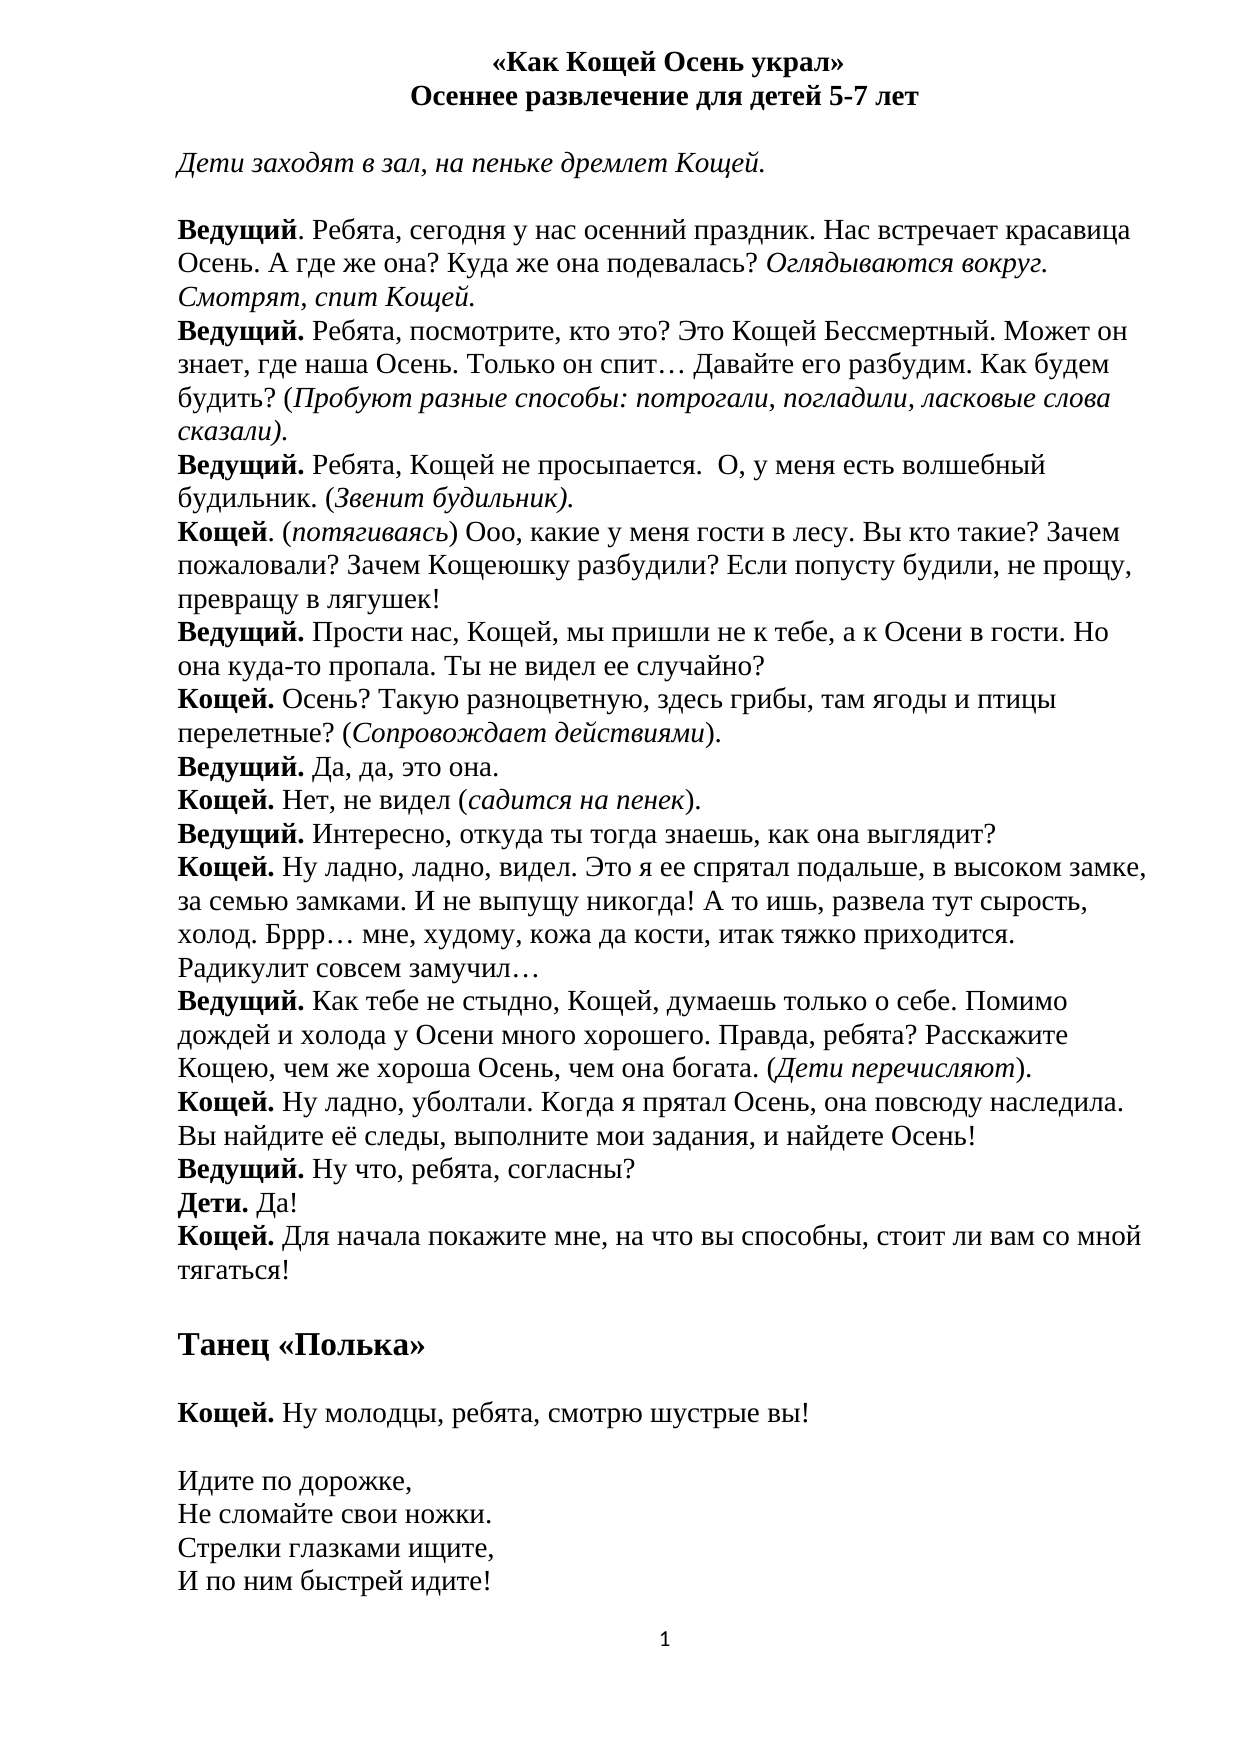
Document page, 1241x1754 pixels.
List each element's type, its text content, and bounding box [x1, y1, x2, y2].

text Ведущий. Ну что, ребята, согласны? [177, 1151, 1152, 1185]
text Стрелки глазками ищите, [177, 1530, 1152, 1563]
text Ведущий. Да, да, это она. [177, 749, 1152, 782]
text Ведущий. Ребята, Кощей не просыпается. О, у меня есть волшебный будильник. (Звенит будильник). [177, 447, 1152, 514]
text Ведущий. Интересно, откуда ты тогда знаешь, как она выглядит? [177, 816, 1152, 849]
text Идите по дорожке, [177, 1463, 1152, 1496]
text Кощей. Нет, не видел (садится на пенек). [177, 782, 1152, 816]
text Ведущий. Прости нас, Кощей, мы пришли не к тебе, а к Осени в гости. Но она куда-то пропала. Ты не видел ее случайно? [177, 614, 1152, 682]
text И по ним быстрей идите! [177, 1563, 1152, 1597]
text Кощей. Для начала покажите мне, на что вы способны, стоит ли вам со мной тягаться! [177, 1218, 1152, 1285]
text «Как Кощей Осень украл» [177, 44, 1152, 78]
text Ведущий. Как тебе не стыдно, Кощей, думаешь только о себе. Помимо дождей и холода у Осени много хорошего. Правда, ребята? Расскажите Кощею, чем же хороша Осень, чем она богата. (Дети перечисляют). [177, 983, 1152, 1084]
text Осеннее развлечение для детей 5-7 лет [177, 78, 1152, 111]
text Дети заходят в зал, на пеньке дремлет Кощей. [177, 145, 1152, 178]
text Ведущий. Ребята, посмотрите, кто это? Это Кощей Бессмертный. Может он знает, где наша Осень. Только он спит… Давайте его разбудим. Как будем будить? (Пробуют разные способы: потрогали, погладили, ласковые слова сказали). [177, 313, 1152, 447]
text Кощей. Ну ладно, уболтали. Когда я прятал Осень, она повсюду наследила. Вы найдите её следы, выполните мои задания, и найдете Осень! [177, 1084, 1152, 1151]
text Кощей. Ну молодцы, ребята, смотрю шустрые вы! [177, 1396, 1152, 1429]
text Кощей. Ну ладно, ладно, видел. Это я ее спрятал подальше, в высоком замке, за семью замками. И не выпущу никогда! А то ишь, развела тут сырость, холод. Бррр… мне, худому, кожа да кости, итак тяжко приходится. Радикулит совсем замучил… [177, 849, 1152, 983]
text Ведущий. Ребята, сегодня у нас осенний праздник. Нас встречает красавица Осень. А где же она? Куда же она подевалась? Оглядываются вокруг. Смотрят, спит Кощей. [177, 212, 1152, 313]
text Танец «Полька» [177, 1324, 1152, 1362]
text Дети. Да! [177, 1185, 1152, 1218]
text Не сломайте свои ножки. [177, 1496, 1152, 1530]
text Кощей. Осень? Такую разноцветную, здесь грибы, там ягоды и птицы перелетные? (Сопровождает действиями). [177, 682, 1152, 749]
text Кощей. (потягиваясь) Ооо, какие у меня гости в лесу. Вы кто такие? Зачем пожаловали? Зачем Кощеюшку разбудили? Если попусту будили, не прощу, превращу в лягушек! [177, 514, 1152, 614]
